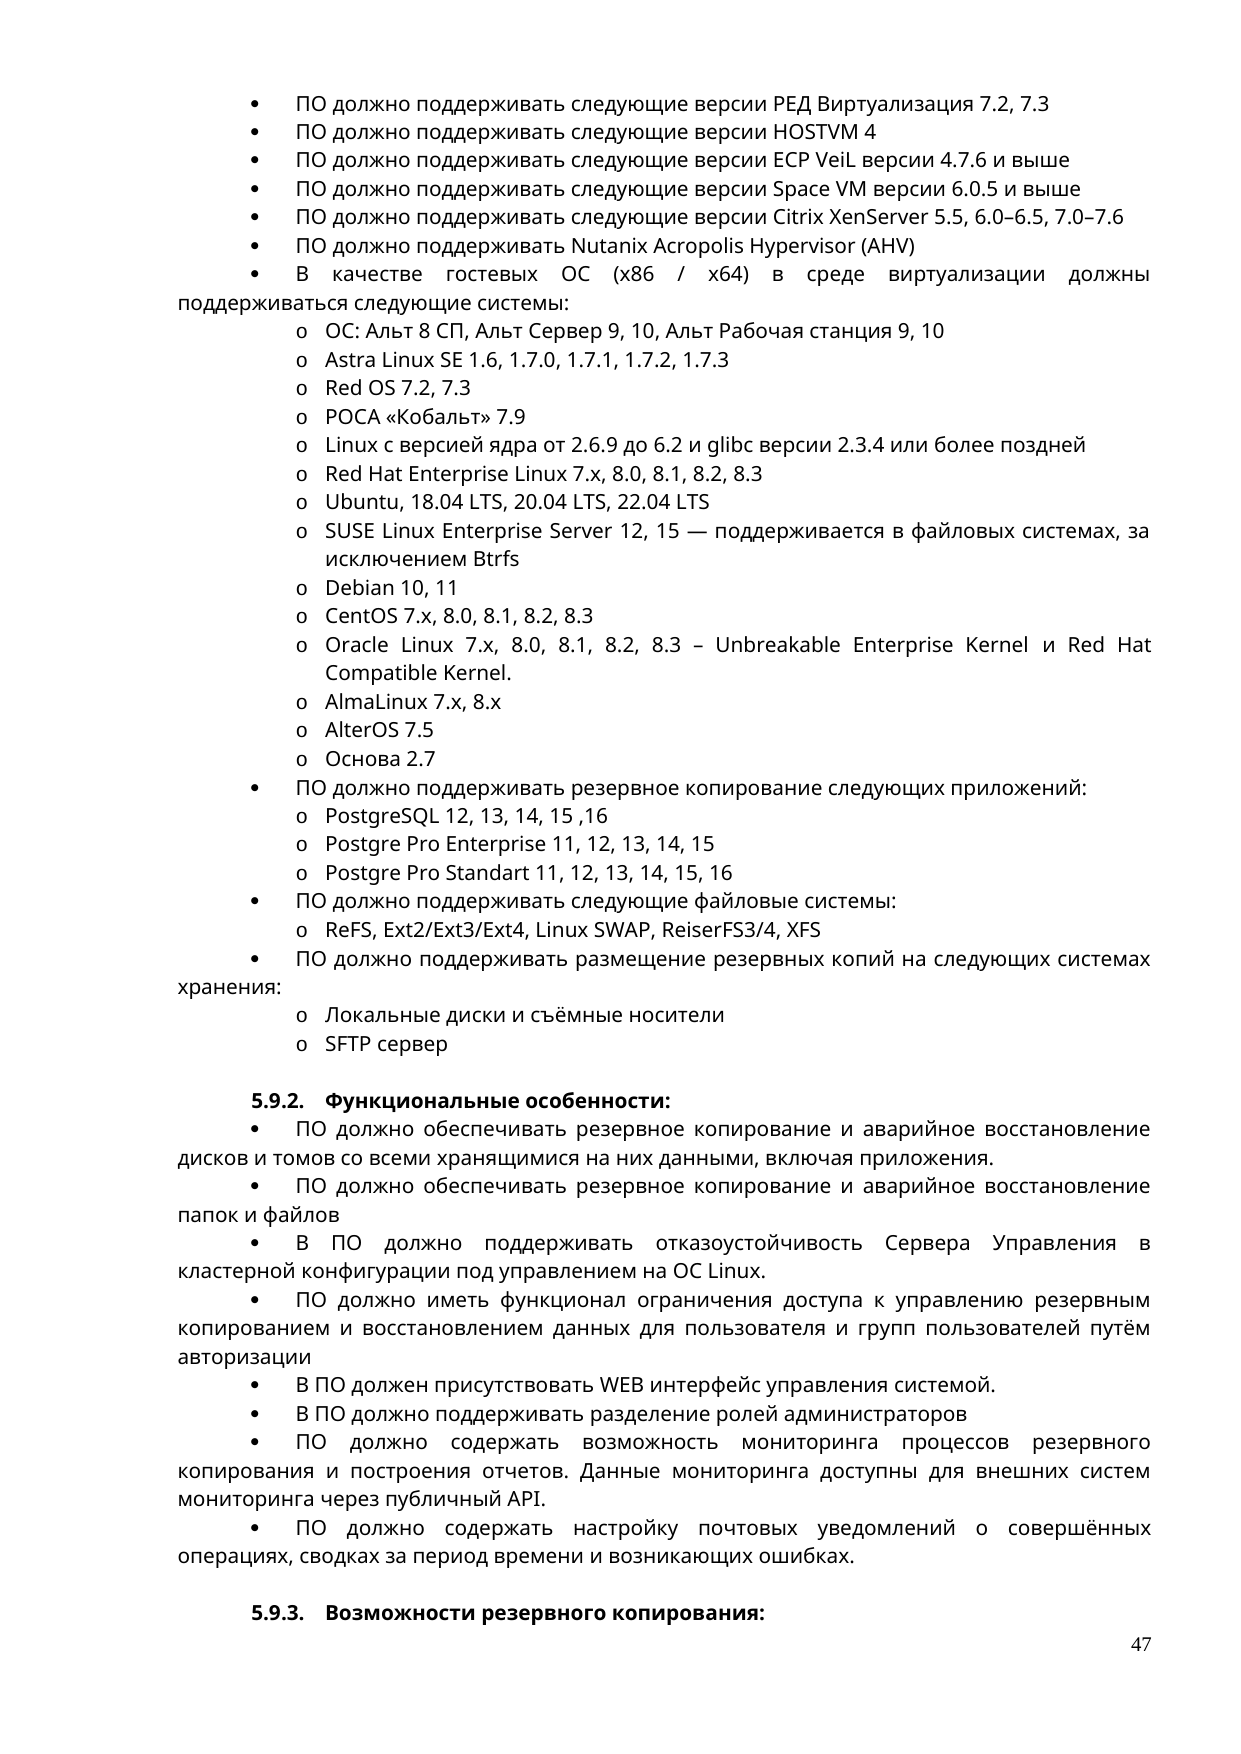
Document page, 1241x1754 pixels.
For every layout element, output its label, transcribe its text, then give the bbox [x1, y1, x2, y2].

text ПО должно обеспечивать резервное копирование и аварийное восстановление папок и файлов [177, 1171, 1152, 1228]
text Astra Linux SE 1.6, 1.7.0, 1.7.1, 1.7.2, 1.7.3 [295, 345, 1152, 373]
text SUSE Linux Enterprise Server 12, 15 — поддерживается в файловых системах, за исключением Btrfs [295, 516, 1152, 573]
text ПО должно поддерживать следующие файловые системы: [177, 887, 1152, 915]
text CentOS 7.x, 8.0, 8.1, 8.2, 8.3 [295, 601, 1152, 630]
text РОСА «Кобальт» 7.9 [295, 402, 1152, 430]
text Локальные диски и съёмные носители [295, 1001, 1152, 1029]
text В ПО должен присутствовать WEB интерфейс управления системой. [177, 1370, 1152, 1399]
text Основа 2.7 [295, 744, 1152, 773]
text Linux с версией ядра от 2.6.9 до 6.2 и glibc версии 2.3.4 или более поздней [295, 430, 1152, 459]
text SFTP сервер [295, 1029, 1152, 1058]
text ОС: Альт 8 СП, Альт Сервер 9, 10, Альт Рабочая станция 9, 10 [295, 316, 1152, 345]
text Postgre Pro Enterprise 11, 12, 13, 14, 15 [295, 829, 1152, 858]
text ПО должно содержать настройку почтовых уведомлений о совершённых операциях, сводках за период времени и возникающих ошибках. [177, 1513, 1152, 1569]
text Ubuntu, 18.04 LTS, 20.04 LTS, 22.04 LTS [295, 487, 1152, 516]
text ПО должно обеспечивать резервное копирование и аварийное восстановление дисков и томов со всеми хранящимися на них данными, включая приложения. [177, 1114, 1152, 1171]
text Postgre Pro Standart 11, 12, 13, 14, 15, 16 [295, 858, 1152, 887]
text Debian 10, 11 [295, 573, 1152, 601]
text AlmaLinux 7.x, 8.x [295, 687, 1152, 716]
subtitle Возможности резервного копирования: [177, 1598, 1152, 1626]
text AlterOS 7.5 [295, 716, 1152, 744]
text Oracle Linux 7.x, 8.0, 8.1, 8.2, 8.3 – Unbreakable Enterprise Kernel и Red Hat Compatible Kernel. [295, 630, 1152, 687]
text ПО должно поддерживать следующие версии Space VM версии 6.0.5 и выше [177, 174, 1152, 202]
text ПО должно содержать возможность мониторинга процессов резервного копирования и построения отчетов. Данные мониторинга доступны для внешних систем мониторинга через публичный API. [177, 1427, 1152, 1513]
text ПО должно поддерживать Nutanix Acropolis Hypervisor (AHV) [177, 231, 1152, 259]
text ПО должно поддерживать следующие версии ECP VeiL версии 4.7.6 и выше [177, 146, 1152, 174]
text ПО должно поддерживать размещение резервных копий на следующих системах хранения: [177, 944, 1152, 1001]
text Red Hat Enterprise Linux 7.x, 8.0, 8.1, 8.2, 8.3 [295, 459, 1152, 487]
text ПО должно поддерживать следующие версии HOSTVM 4 [177, 117, 1152, 146]
subtitle Функциональные особенности: [177, 1086, 1152, 1114]
text В ПО должно поддерживать отказоустойчивость Сервера Управления в кластерной конфигурации под управлением на ОС Linux. [177, 1228, 1152, 1285]
text В качестве гостевых ОС (х86 / х64) в среде виртуализации должны поддерживаться следующие системы: [177, 259, 1152, 316]
text ПО должно поддерживать следующие версии РЕД Виртуализация 7.2, 7.3 [177, 89, 1152, 117]
text PostgreSQL 12, 13, 14, 15 ,16 [295, 801, 1152, 829]
text ПО должно иметь функционал ограничения доступа к управлению резервным копированием и восстановлением данных для пользователя и групп пользователей путём авторизации [177, 1285, 1152, 1370]
text ПО должно поддерживать резервное копирование следующих приложений: [177, 773, 1152, 801]
text Red OS 7.2, 7.3 [295, 373, 1152, 402]
text ReFS, Ext2/Ext3/Ext4, Linux SWAP, ReiserFS3/4, XFS [295, 915, 1152, 944]
text В ПО должно поддерживать разделение ролей администраторов [177, 1399, 1152, 1427]
text ПО должно поддерживать следующие версии Citrix XenServer 5.5, 6.0–6.5, 7.0–7.6 [177, 202, 1152, 231]
